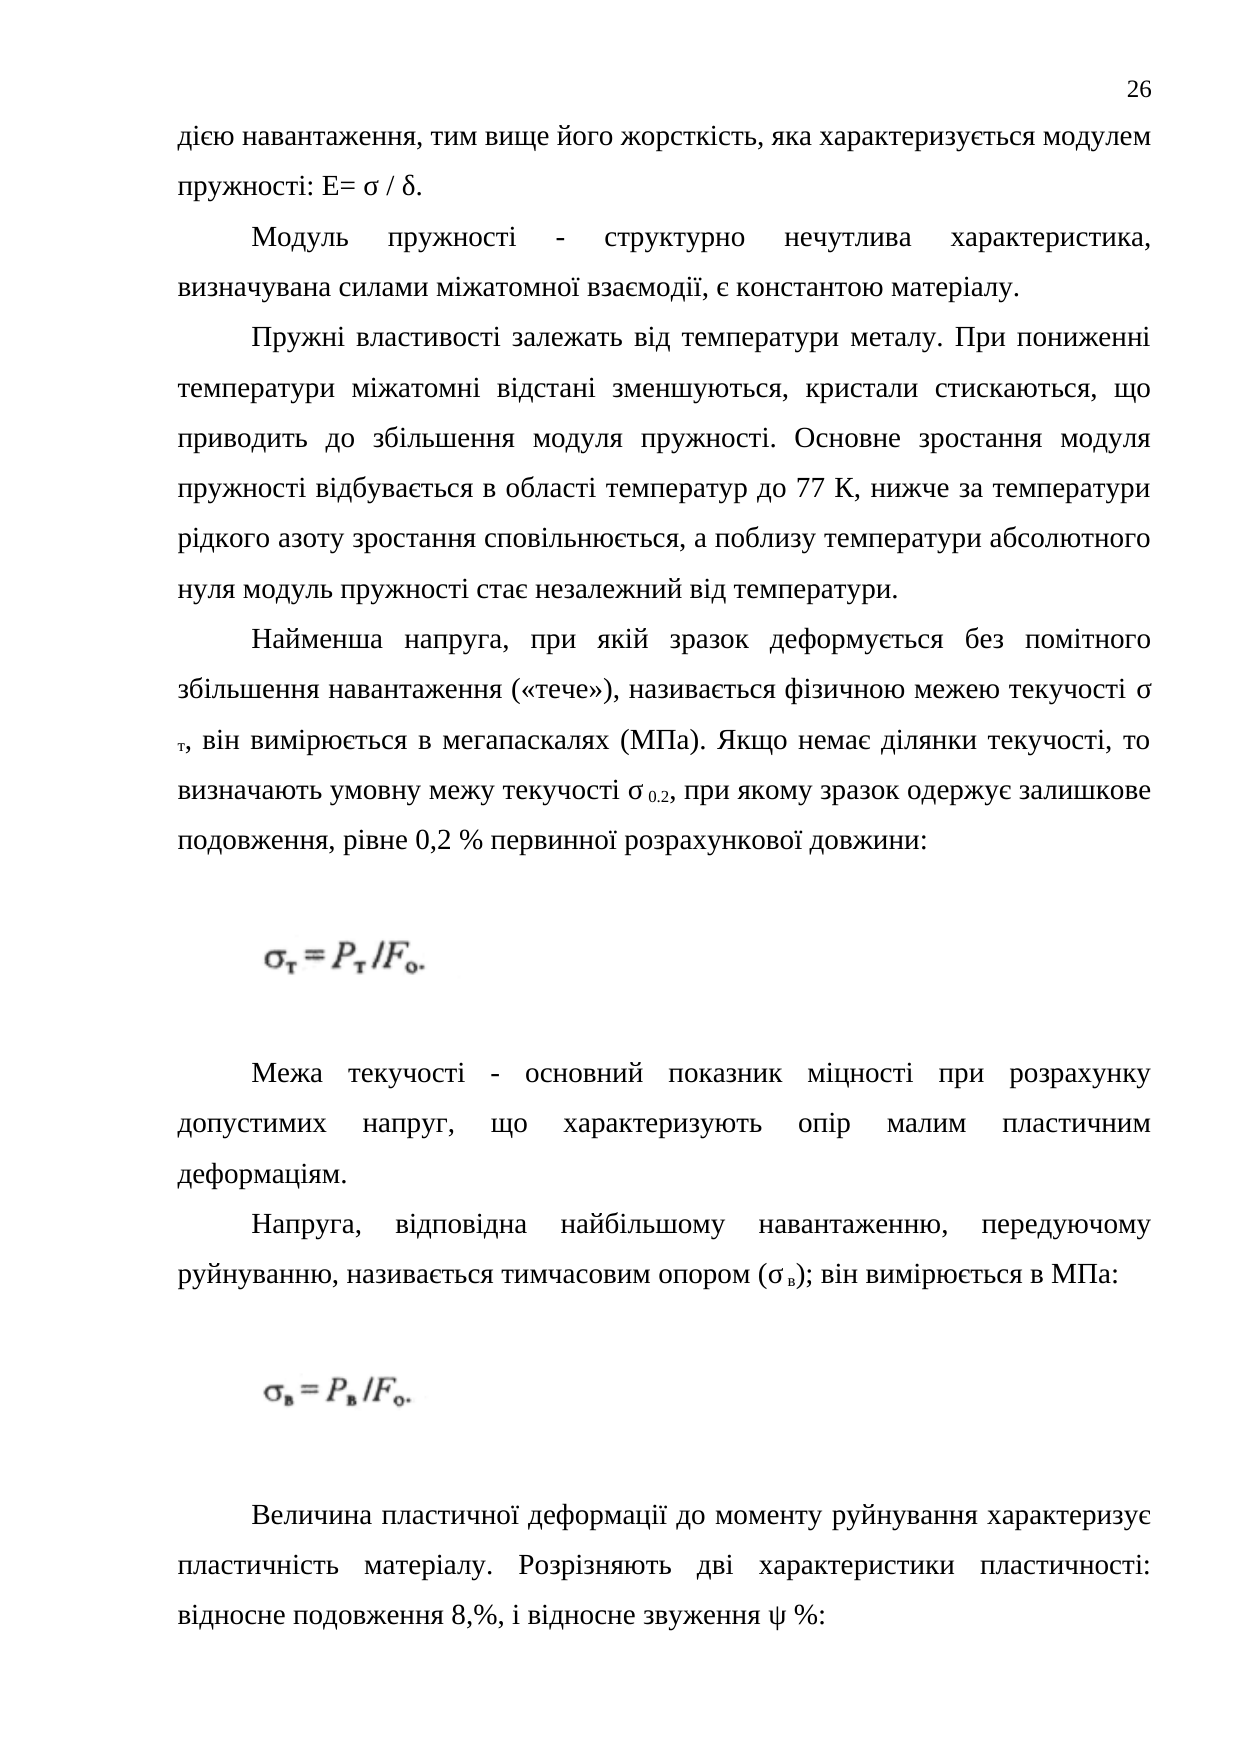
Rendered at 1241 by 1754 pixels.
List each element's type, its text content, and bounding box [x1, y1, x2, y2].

picture [251, 1356, 459, 1432]
text Пружні властивості залежать від температури металу. При пониженні температури міжатомні відстані зменшуються, кристали стискаються, що приводить до збільшення модуля пружності. Основне зростання модуля пружності відбувається в області температур до 77 К, нижче за температури рідкого азоту зростання сповільнюється, а поблизу температури абсолютного нуля модуль пружності стає незалежний від температури. [177, 319, 1152, 604]
text Найменша напруга, при якій зразок деформується без помітного збільшення навантаження («тече»), називається фізичною межею текучості σ т, він вимірюється в мегапаскалях (МПа). Якщо немає ділянки текучості, то визначають умовну межу текучості σ 0.2, при якому зразок одержує залишкове подовження, рівне 0,2 % первинної розрахункової довжини: [177, 621, 1152, 856]
text Межа текучості - основний показник міцності при розрахунку допустимих напруг, що характеризують опір малим пластичним деформаціям. [177, 1055, 1152, 1189]
text Напруга, відповідна найбільшому навантаженню, передуючому руйнуванню, називається тимчасовим опором (σ в); він вимірюється в МПа: [177, 1206, 1152, 1290]
text Величина пластичної деформації до моменту руйнування характеризує пластичність матеріалу. Розрізняють дві характеристики пластичності: відносне подовження 8,%, і відносне звуження ψ %: [177, 1497, 1152, 1631]
picture [251, 923, 462, 991]
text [177, 118, 1152, 202]
text Модуль пружності - структурно нечутлива характеристика, визначувана силами міжатомної взаємодії, є константою матеріалу. [177, 219, 1152, 303]
